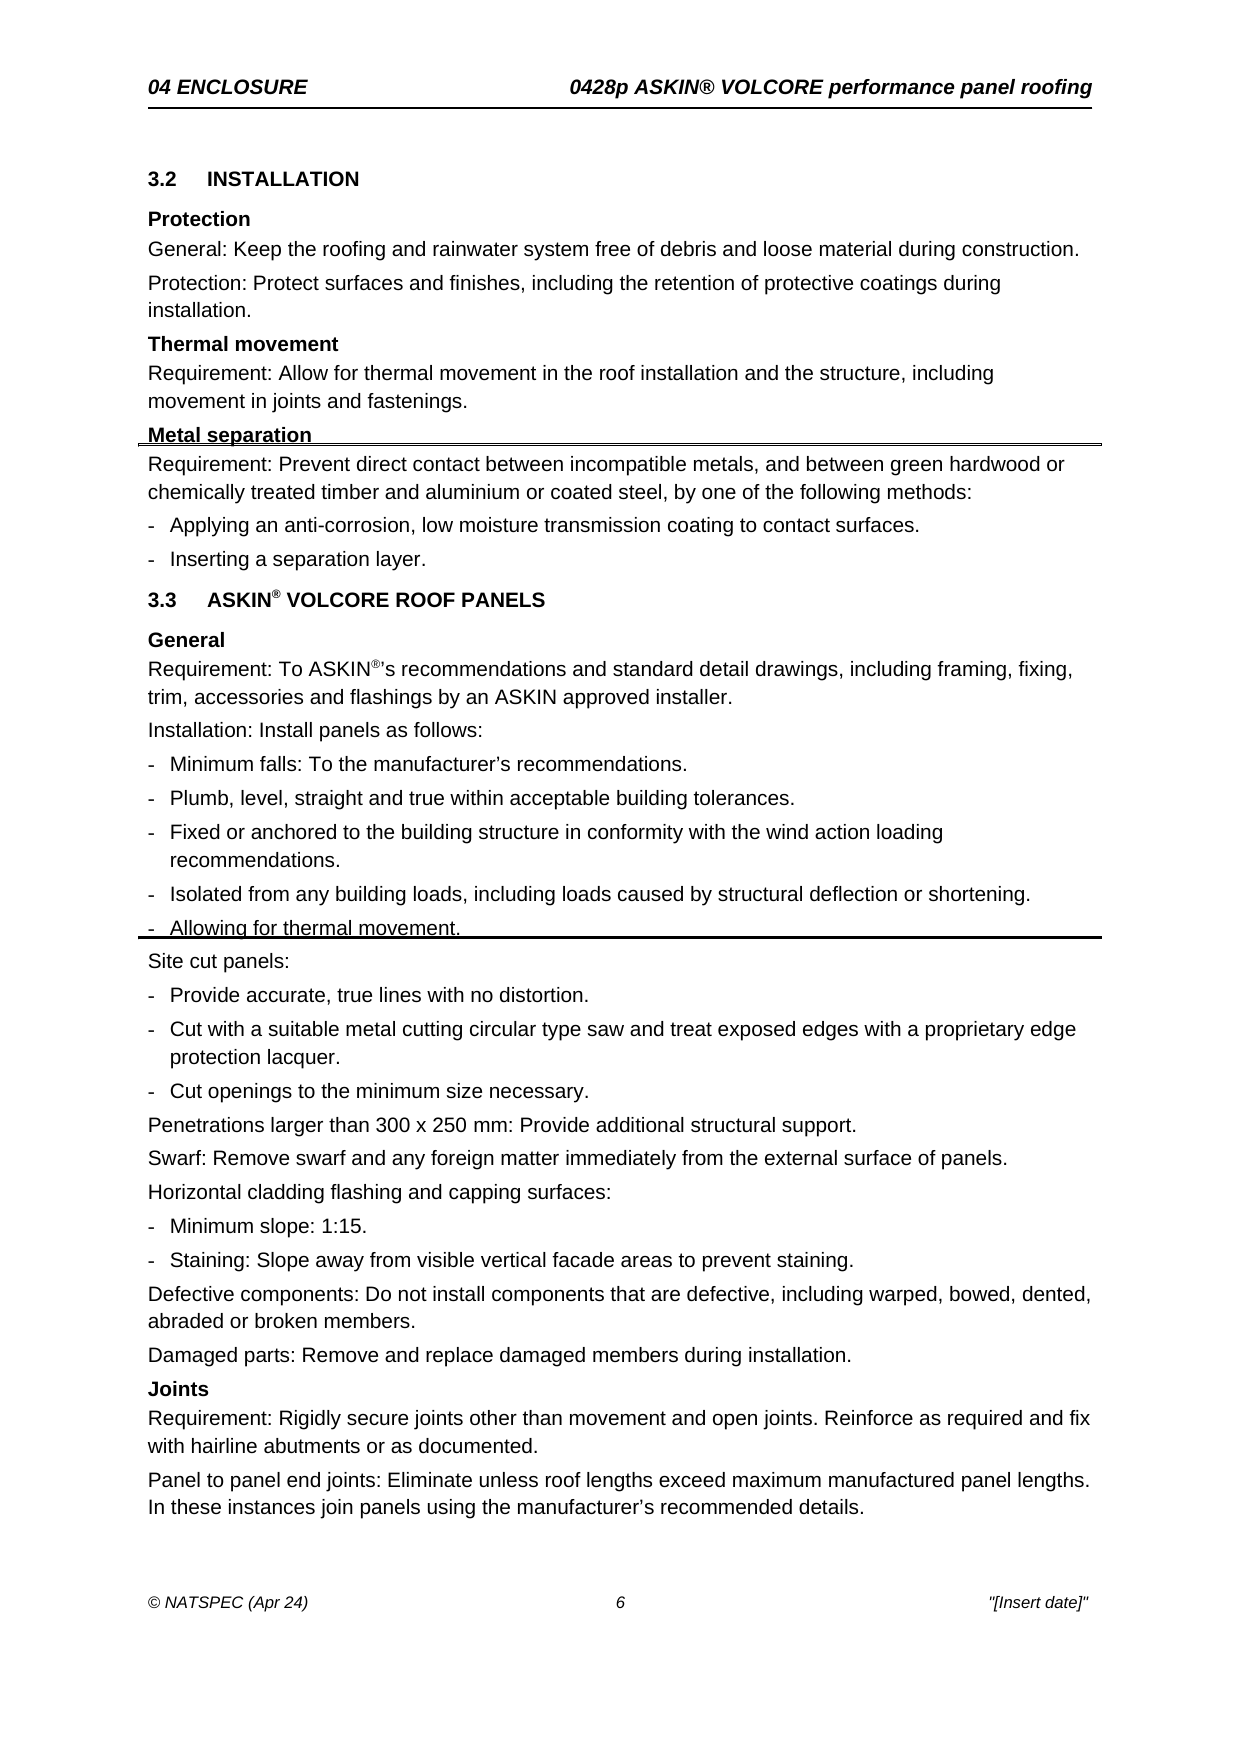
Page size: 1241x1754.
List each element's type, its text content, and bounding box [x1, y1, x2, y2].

text Isolated from any building loads, including loads caused by structural deflection or shortening. [148, 881, 1092, 906]
text Staining: Slope away from visible vertical facade areas to prevent staining. [148, 1248, 1092, 1272]
text Protection: Protect surfaces and finishes, including the retention of protective coatings during installation. [148, 270, 1092, 322]
text Cut with a suitable metal cutting circular type saw and treat exposed edges with a proprietary edge protection lacquer. [148, 1017, 1092, 1069]
subtitle Protection [148, 207, 1092, 231]
text Penetrations larger than 300 x 250 mm: Provide additional structural support. [148, 1112, 1092, 1136]
text Damaged parts: Remove and replace damaged members during installation. [148, 1343, 1092, 1367]
text Cut openings to the minimum size necessary. [148, 1078, 1092, 1103]
text Allowing for thermal movement. [148, 915, 1092, 936]
text Installation: Install panels as follows: [148, 718, 1092, 742]
text General: Keep the roofing and rainwater system free of debris and loose material during construction. [148, 237, 1092, 261]
text Applying an anti-corrosion, low moisture transmission coating to contact surfaces. [148, 513, 1092, 537]
text Horizontal cladding flashing and capping surfaces: [148, 1180, 1092, 1204]
text Swarf: Remove swarf and any foreign matter immediately from the external surface of panels. [148, 1146, 1092, 1170]
text Site cut panels: [148, 949, 1092, 973]
subtitle Installation [148, 167, 1092, 191]
text Provide accurate, true lines with no distortion. [148, 983, 1092, 1007]
text Panel to panel end joints: Eliminate unless roof lengths exceed maximum manufactured panel lengths. In these instances join panels using the manufacturer’s recommended details. [148, 1467, 1092, 1519]
subtitle Joints [148, 1377, 1092, 1401]
text Inserting a separation layer. [148, 547, 1092, 571]
text Requirement: Allow for thermal movement in the roof installation and the structure, including movement in joints and fastenings. [148, 361, 1092, 413]
subtitle Thermal movement [148, 332, 1092, 356]
text Minimum falls: To the manufacturer’s recommendations. [148, 752, 1092, 776]
text Minimum slope: 1:15. [148, 1214, 1092, 1238]
text Plumb, level, straight and true within acceptable building tolerances. [148, 786, 1092, 810]
subtitle Metal separation [148, 422, 1092, 443]
text Requirement: To ASKIN®’s recommendations and standard detail drawings, including framing, fixing, trim, accessories and flashings by an ASKIN approved installer. [148, 657, 1092, 708]
subtitle ASKIN® VOLCORE roof panels [148, 587, 1092, 611]
subtitle General [148, 627, 1092, 651]
text Defective components: Do not install components that are defective, including warped, bowed, dented, abraded or broken members. [148, 1282, 1092, 1333]
text Requirement: Rigidly secure joints other than movement and open joints. Reinforce as required and fix with hairline abutments or as documented. [148, 1406, 1092, 1458]
text Fixed or anchored to the building structure in conformity with the wind action loading recommendations. [148, 820, 1092, 872]
text Requirement: Prevent direct contact between incompatible metals, and between green hardwood or chemically treated timber and aluminium or coated steel, by one of the following methods: [148, 452, 1092, 503]
